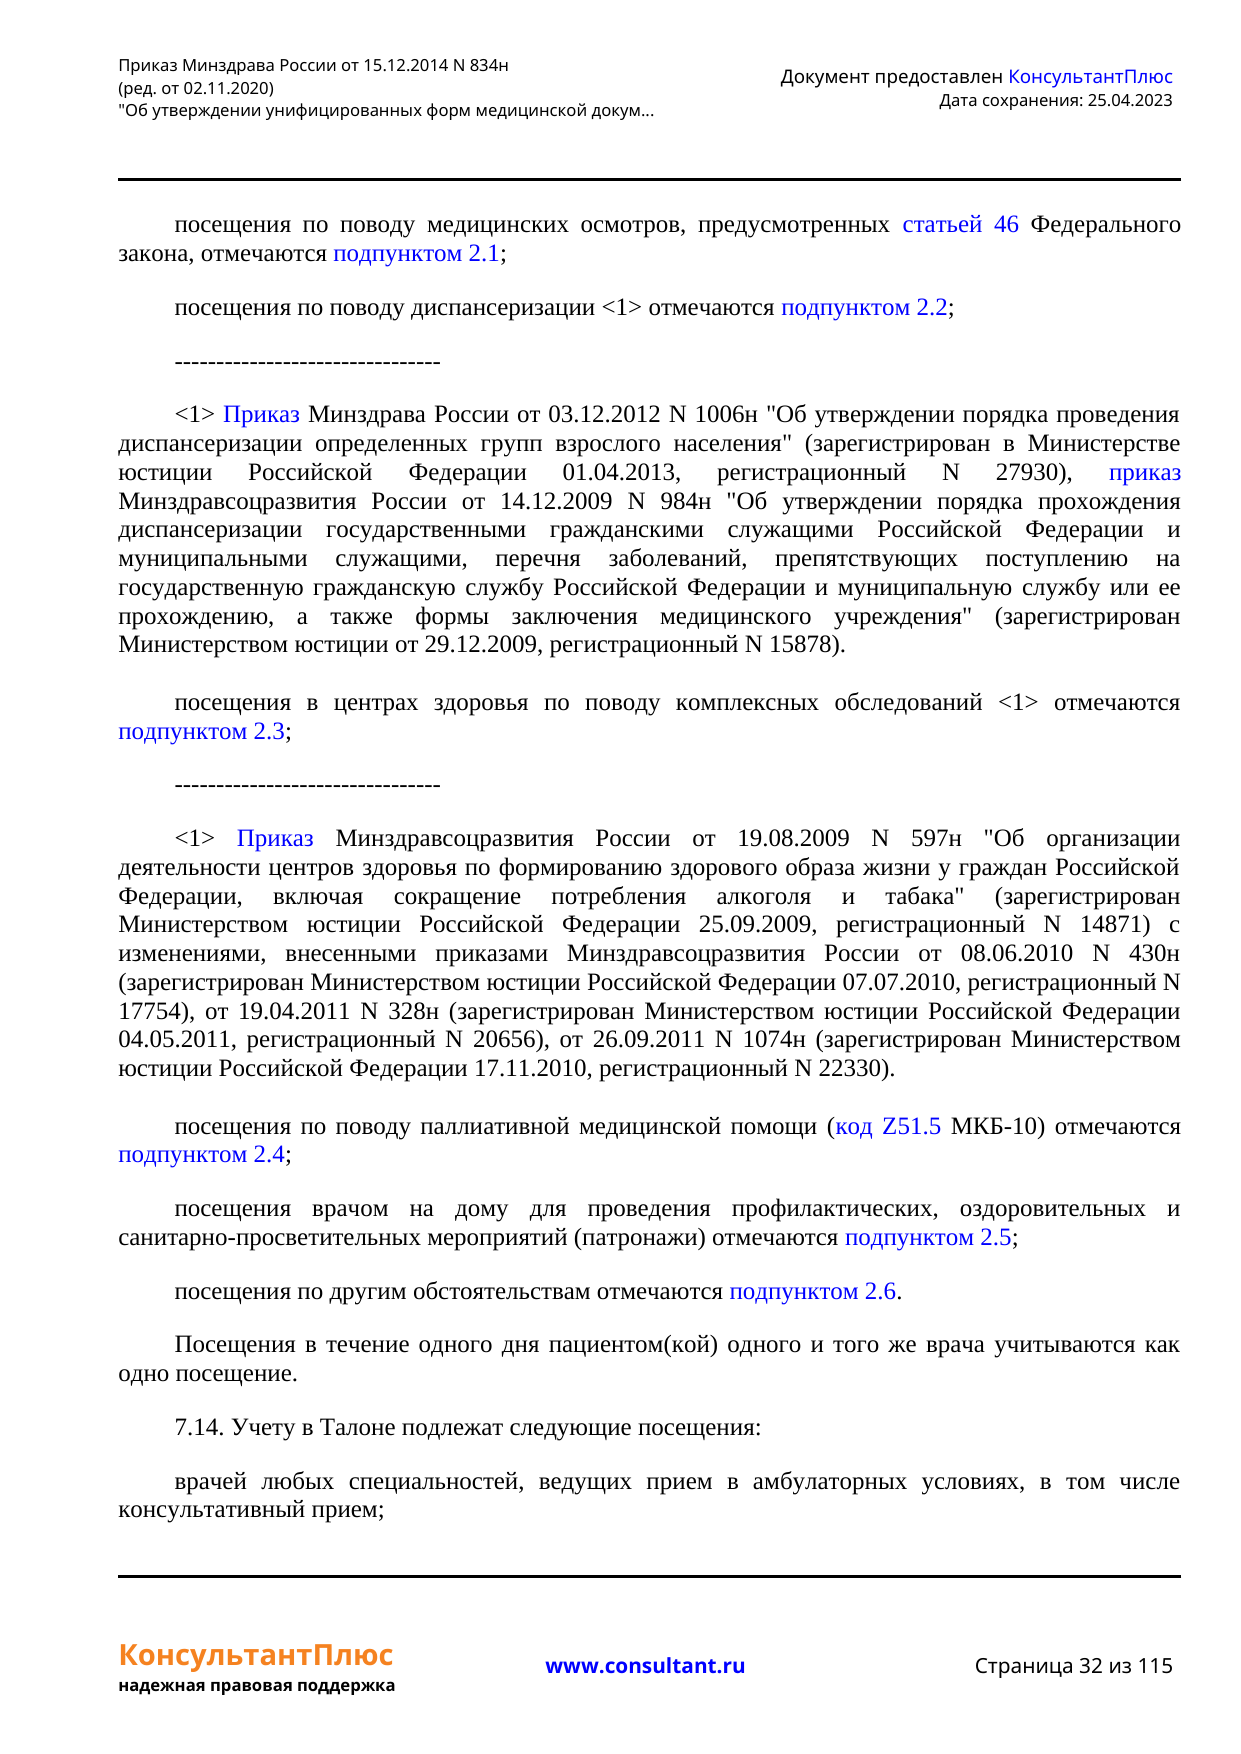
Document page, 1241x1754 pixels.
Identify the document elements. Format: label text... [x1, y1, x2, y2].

text -------------------------------- [118, 346, 1181, 374]
text Посещения в течение одного дня пациентом(кой) одного и того же врача учитываются как одно посещение. [118, 1329, 1181, 1387]
text 7.14. Учету в Талоне подлежат следующие посещения: [118, 1412, 1181, 1441]
text посещения по поводу диспансеризации <1> отмечаются подпунктом 2.2; [118, 292, 1181, 321]
text врачей любых специальностей, ведущих прием в амбулаторных условиях, в том числе консультативный прием; [118, 1466, 1181, 1523]
text посещения по другим обстоятельствам отмечаются подпунктом 2.6. [118, 1276, 1181, 1304]
text <1> Приказ Минздравсоцразвития России от 19.08.2009 N 597н "Об организации деятельности центров здоровья по формированию здорового образа жизни у граждан Российской Федерации, включая сокращение потребления алкоголя и табака" (зарегистрирован Министерством юстиции Российской Федерации 25.09.2009, регистрационный N 14871) с изменениями, внесенными приказами Минздравсоцразвития России от 08.06.2010 N 430н (зарегистрирован Министерством юстиции Российской Федерации 07.07.2010, регистрационный N 17754), от 19.04.2011 N 328н (зарегистрирован Министерством юстиции Российской Федерации 04.05.2011, регистрационный N 20656), от 26.09.2011 N 1074н (зарегистрирован Министерством юстиции Российской Федерации 17.11.2010, регистрационный N 22330). [118, 823, 1181, 1082]
text посещения врачом на дому для проведения профилактических, оздоровительных и санитарно-просветительных мероприятий (патронажи) отмечаются подпунктом 2.5; [118, 1193, 1181, 1251]
text посещения по поводу медицинских осмотров, предусмотренных статьей 46 Федерального закона, отмечаются подпунктом 2.1; [118, 209, 1181, 267]
text посещения в центрах здоровья по поводу комплексных обследований <1> отмечаются подпунктом 2.3; [118, 687, 1181, 744]
text посещения по поводу паллиативной медицинской помощи (код Z51.5 МКБ-10) отмечаются подпунктом 2.4; [118, 1111, 1181, 1168]
text <1> Приказ Минздрава России от 03.12.2012 N 1006н "Об утверждении порядка проведения диспансеризации определенных групп взрослого населения" (зарегистрирован в Министерстве юстиции Российской Федерации 01.04.2013, регистрационный N 27930), приказ Минздравсоцразвития России от 14.12.2009 N 984н "Об утверждении порядка прохождения диспансеризации государственными гражданскими служащими Российской Федерации и муниципальными служащими, перечня заболеваний, препятствующих поступлению на государственную гражданскую службу Российской Федерации и муниципальную службу или ее прохождению, а также формы заключения медицинского учреждения" (зарегистрирован Министерством юстиции от 29.12.2009, регистрационный N 15878). [118, 399, 1181, 658]
text -------------------------------- [118, 769, 1181, 798]
